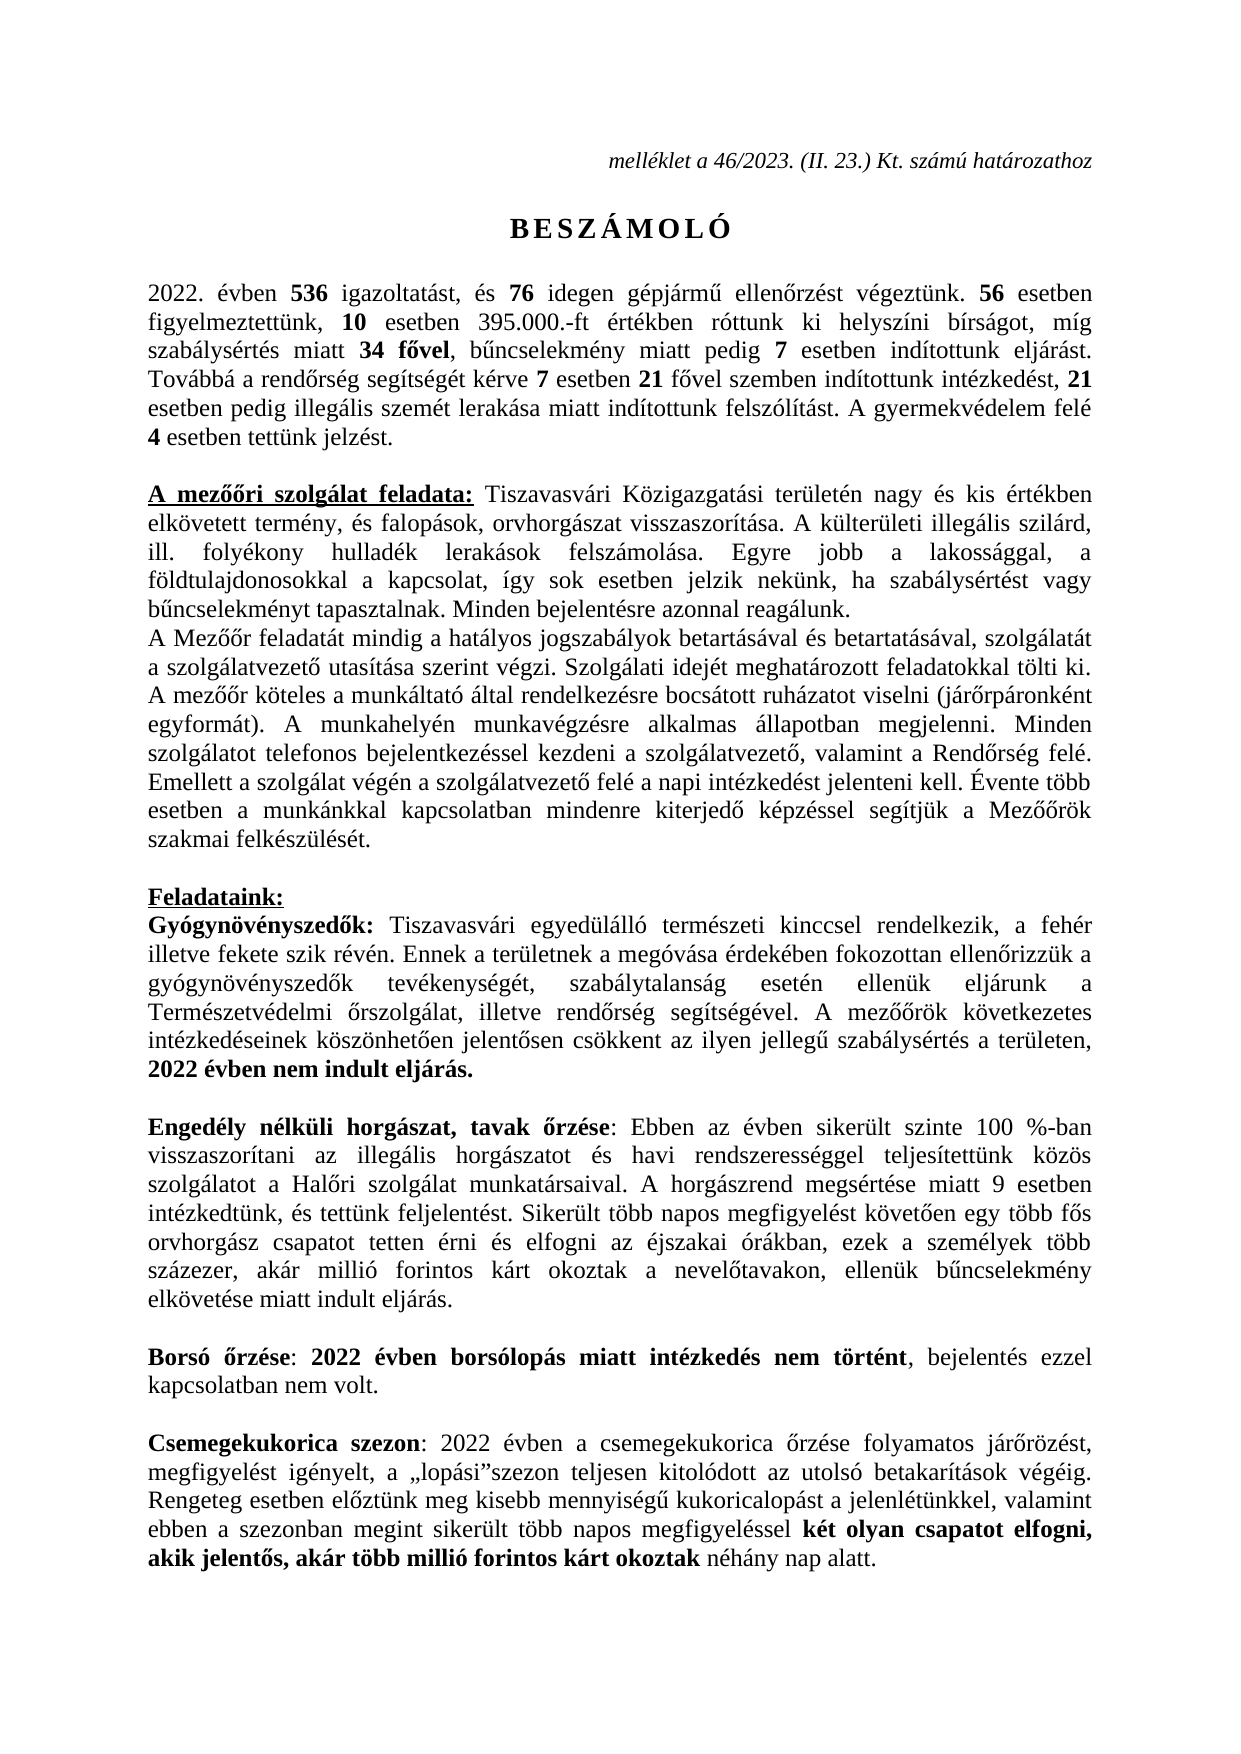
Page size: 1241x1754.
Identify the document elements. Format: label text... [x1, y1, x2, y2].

text Feladataink: [148, 882, 1093, 911]
text Gyógynövényszedők: Tiszavasvári egyedülálló természeti kinccsel rendelkezik, a fehér illetve fekete szik révén. Ennek a területnek a megóvása érdekében fokozottan ellenőrizzük a gyógynövényszedők tevékenységét, szabálytalanság esetén ellenük eljárunk a Természetvédelmi őrszolgálat, illetve rendőrség segítségével. A mezőőrök következetes intézkedéseinek köszönhetően jelentősen csökkent az ilyen jellegű szabálysértés a területen, 2022 évben nem indult eljárás. [148, 911, 1093, 1083]
text melléklet a 46/2023. (II. 23.) Kt. számú határozathoz [148, 148, 1093, 174]
text A mezőőri szolgálat feladata: Tiszavasvári Közigazgatási területén nagy és kis értékben elkövetett termény, és falopások, orvhorgászat visszaszorítása. A külterületi illegális szilárd, ill. folyékony hulladék lerakások felszámolása. Egyre jobb a lakossággal, a földtulajdonosokkal a kapcsolat, így sok esetben jelzik nekünk, ha szabálysértést vagy bűncselekményt tapasztalnak. Minden bejelentésre azonnal reagálunk. [148, 479, 1093, 623]
text Borsó őrzése: 2022 évben borsólopás miatt intézkedés nem történt, bejelentés ezzel kapcsolatban nem volt. [148, 1342, 1093, 1399]
text A Mezőőr feladatát mindig a hatályos jogszabályok betartásával és betartatásával, szolgálatát a szolgálatvezető utasítása szerint végzi. Szolgálati idejét meghatározott feladatokkal tölti ki. A mezőőr köteles a munkáltató által rendelkezésre bocsátott ruházatot viselni (járőrpáronként egyformát). A munkahelyén munkavégzésre alkalmas állapotban megjelenni. Minden szolgálatot telefonos bejelentkezéssel kezdeni a szolgálatvezető, valamint a Rendőrség felé. Emellett a szolgálat végén a szolgálatvezető felé a napi intézkedést jelenteni kell. Évente több esetben a munkánkkal kapcsolatban mindenre kiterjedő képzéssel segítjük a Mezőőrök szakmai felkészülését. [148, 623, 1093, 853]
text BESZÁMOLÓ [148, 211, 1093, 244]
text Engedély nélküli horgászat, tavak őrzése: Ebben az évben sikerült szinte 100 %-ban visszaszorítani az illegális horgászatot és havi rendszerességgel teljesítettünk közös szolgálatot a Halőri szolgálat munkatársaival. A horgászrend megsértése miatt 9 esetben intézkedtünk, és tettünk feljelentést. Sikerült több napos megfigyelést követően egy több fős orvhorgász csapatot tetten érni és elfogni az éjszakai órákban, ezek a személyek több százezer, akár millió forintos kárt okoztak a nevelőtavakon, ellenük bűncselekmény elkövetése miatt indult eljárás. [148, 1112, 1093, 1313]
text 2022. évben 536 igazoltatást, és 76 idegen gépjármű ellenőrzést végeztünk. 56 esetben figyelmeztettünk, 10 esetben 395.000.-ft értékben róttunk ki helyszíni bírságot, míg szabálysértés miatt 34 fővel, bűncselekmény miatt pedig 7 esetben indítottunk eljárást. Továbbá a rendőrség segítségét kérve 7 esetben 21 fővel szemben indítottunk intézkedést, 21 esetben pedig illegális szemét lerakása miatt indítottunk felszólítást. A gyermekvédelem felé 4 esetben tettünk jelzést. [148, 278, 1093, 451]
text Csemegekukorica szezon: 2022 évben a csemegekukorica őrzése folyamatos járőrözést, megfigyelést igényelt, a „lopási”szezon teljesen kitolódott az utolsó betakarítások végéig. Rengeteg esetben előztünk meg kisebb mennyiségű kukoricalopást a jelenlétünkkel, valamint ebben a szezonban megint sikerült több napos megfigyeléssel két olyan csapatot elfogni, akik jelentős, akár több millió forintos kárt okoztak néhány nap alatt. [148, 1428, 1093, 1572]
